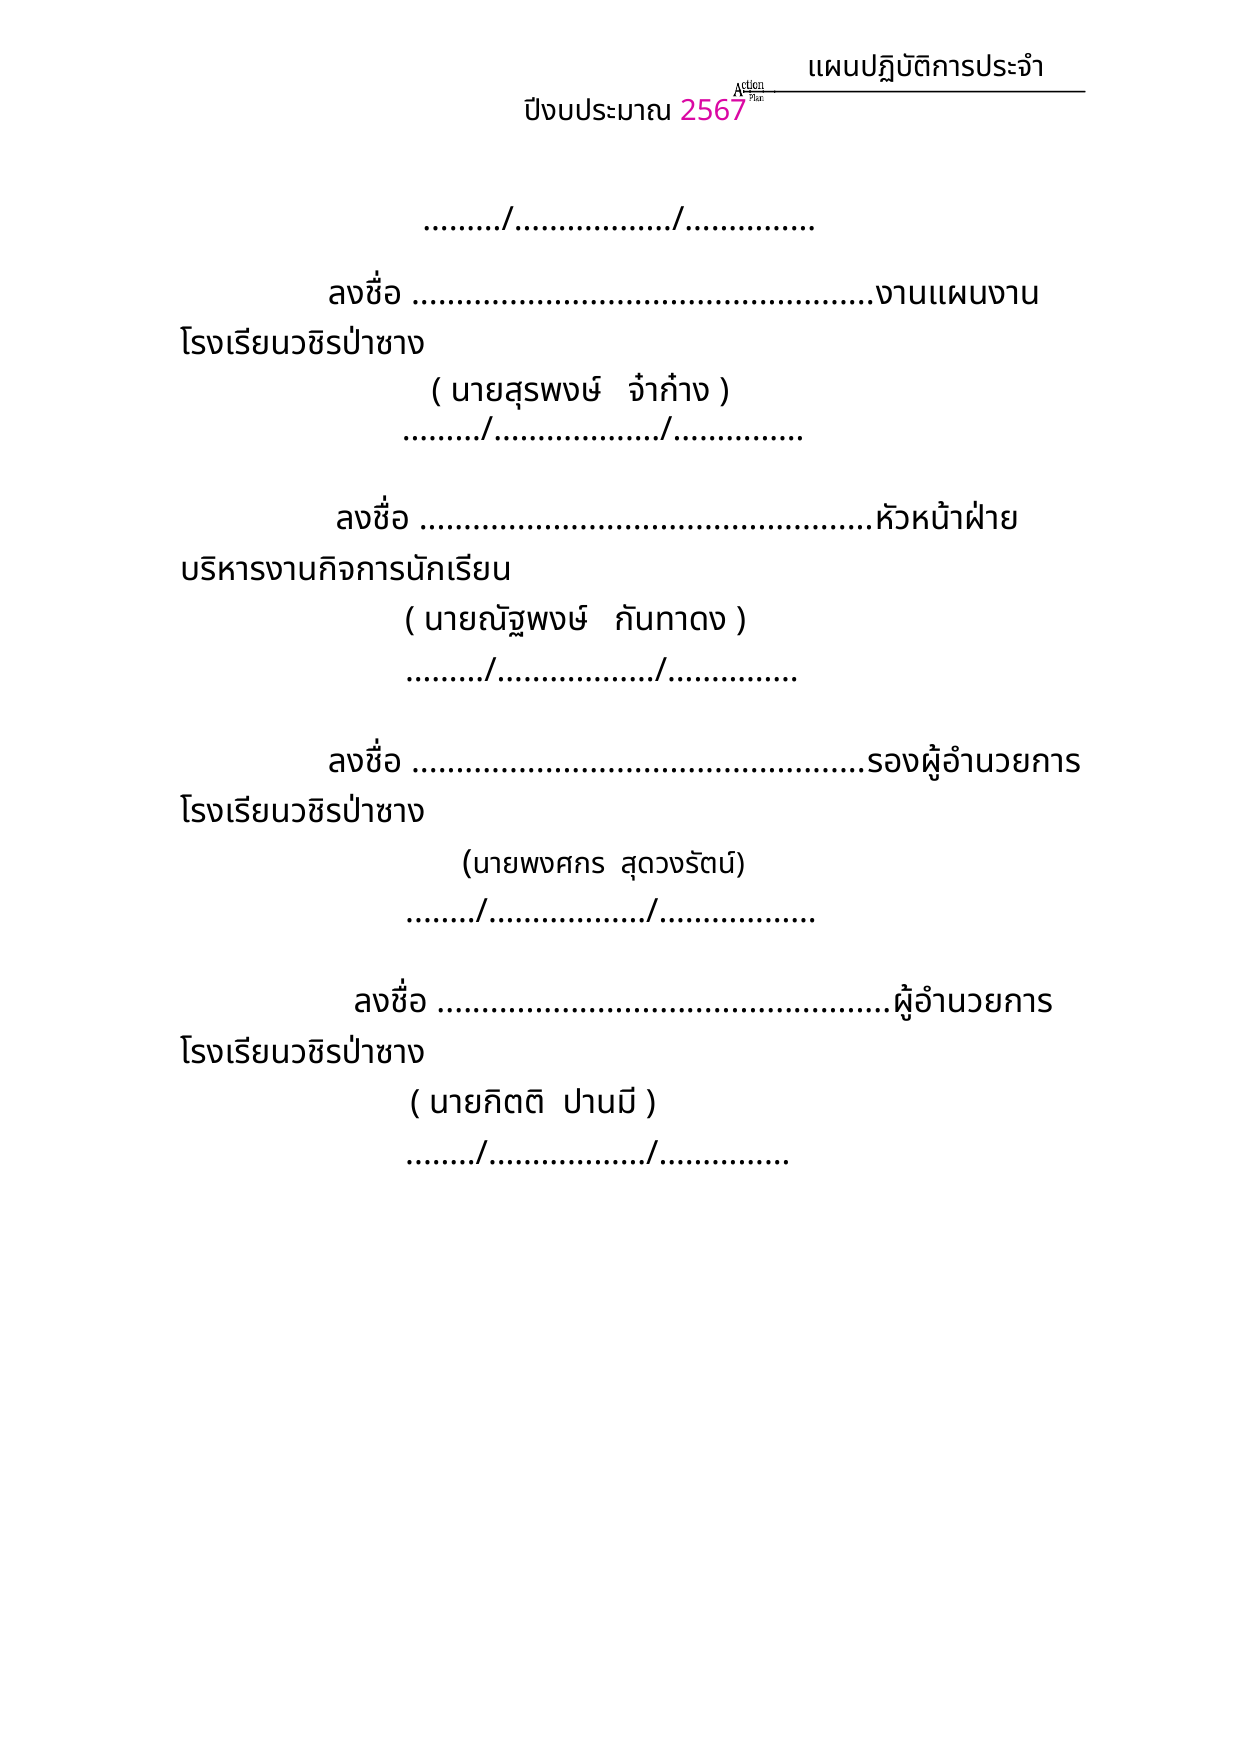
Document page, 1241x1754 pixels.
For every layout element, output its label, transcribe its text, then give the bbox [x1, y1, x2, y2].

list ลงชื่อ ...................................................รองผู้อำนวยการโรงเรียนวชิรป่าซาง [180, 737, 1090, 838]
list ………/………………./…………… [180, 409, 1090, 449]
list ………/………………/…………… [180, 195, 1090, 240]
list ลงชื่อ ....................................................งานแผนงานโรงเรียนวชิรป่าซาง [180, 268, 1090, 369]
list ( นายณัฐพงษ์ กันทาดง ) [180, 595, 1090, 646]
list ..……/………………/……………… [180, 886, 1090, 932]
list ลงชื่อ ...................................................ผู้อำนวยการโรงเรียนวชิรป่าซาง [180, 977, 1090, 1078]
list ลงชื่อ ...................................................หัวหน้าฝ่ายบริหารงานกิจการนักเรียน [180, 494, 1090, 595]
picture [721, 76, 1088, 107]
list ( นายกิตติ ปานมี ) [180, 1078, 1090, 1129]
list ..……/………………/…………… [180, 1129, 1090, 1174]
list ( นายสุรพงษ์ จ๋าก๋าง ) [180, 369, 1090, 409]
list ………/………………/…………… [180, 646, 1090, 691]
list (นายพงศกร สุดวงรัตน์) [180, 838, 1090, 886]
